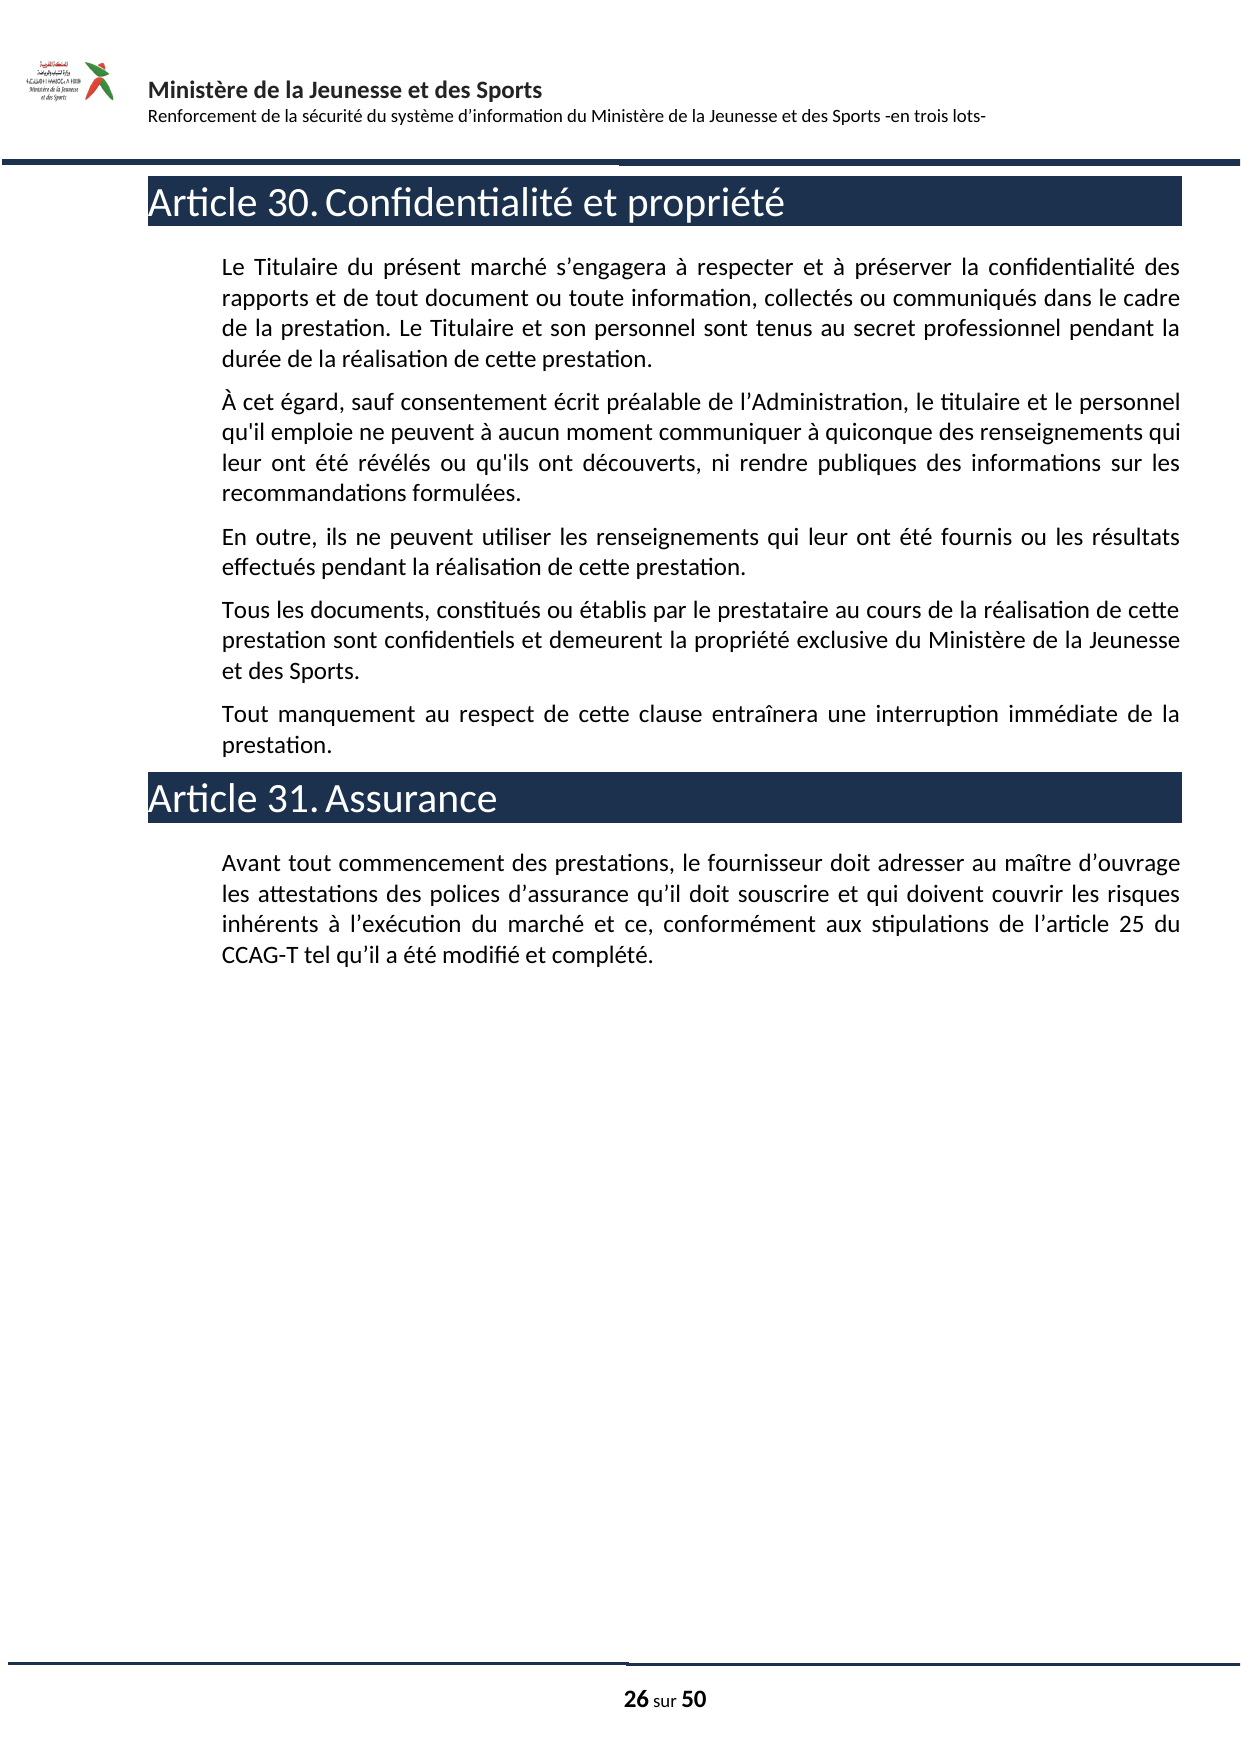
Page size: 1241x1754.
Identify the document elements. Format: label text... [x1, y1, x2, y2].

text Avant tout commencement des prestations, le fournisseur doit adresser au maître d’ouvrage les attestations des polices d’assurance qu’il doit souscrire et qui doivent couvrir les risques inhérents à l’exécution du marché et ce, conformément aux stipulations de l’article 25 du CCAG-T tel qu’il a été modifié et complété. [222, 848, 1182, 970]
text Tout manquement au respect de cette clause entraînera une interruption immédiate de la prestation. [222, 698, 1182, 759]
picture [26, 61, 114, 102]
text En outre, ils ne peuvent utiliser les renseignements qui leur ont été fournis ou les résultats effectués pendant la réalisation de cette prestation. [222, 521, 1182, 582]
subtitle Confidentialité et propriété [148, 176, 1182, 226]
text Le Titulaire du présent marché s’engagera à respecter et à préserver la confidentialité des rapports et de tout document ou toute information, collectés ou communiqués dans le cadre de la prestation. Le Titulaire et son personnel sont tenus au secret professionnel pendant la durée de la réalisation de cette prestation. [222, 251, 1182, 373]
text À cet égard, sauf consentement écrit préalable de l’Administration, le titulaire et le personnel qu'il emploie ne peuvent à aucun moment communiquer à quiconque des renseignements qui leur ont été révélés ou qu'ils ont découverts, ni rendre publiques des informations sur les recommandations formulées. [222, 386, 1182, 508]
subtitle Assurance [148, 772, 1182, 823]
text Tous les documents, constitués ou établis par le prestataire au cours de la réalisation de cette prestation sont confidentiels et demeurent la propriété exclusive du Ministère de la Jeunesse et des Sports. [222, 594, 1182, 686]
